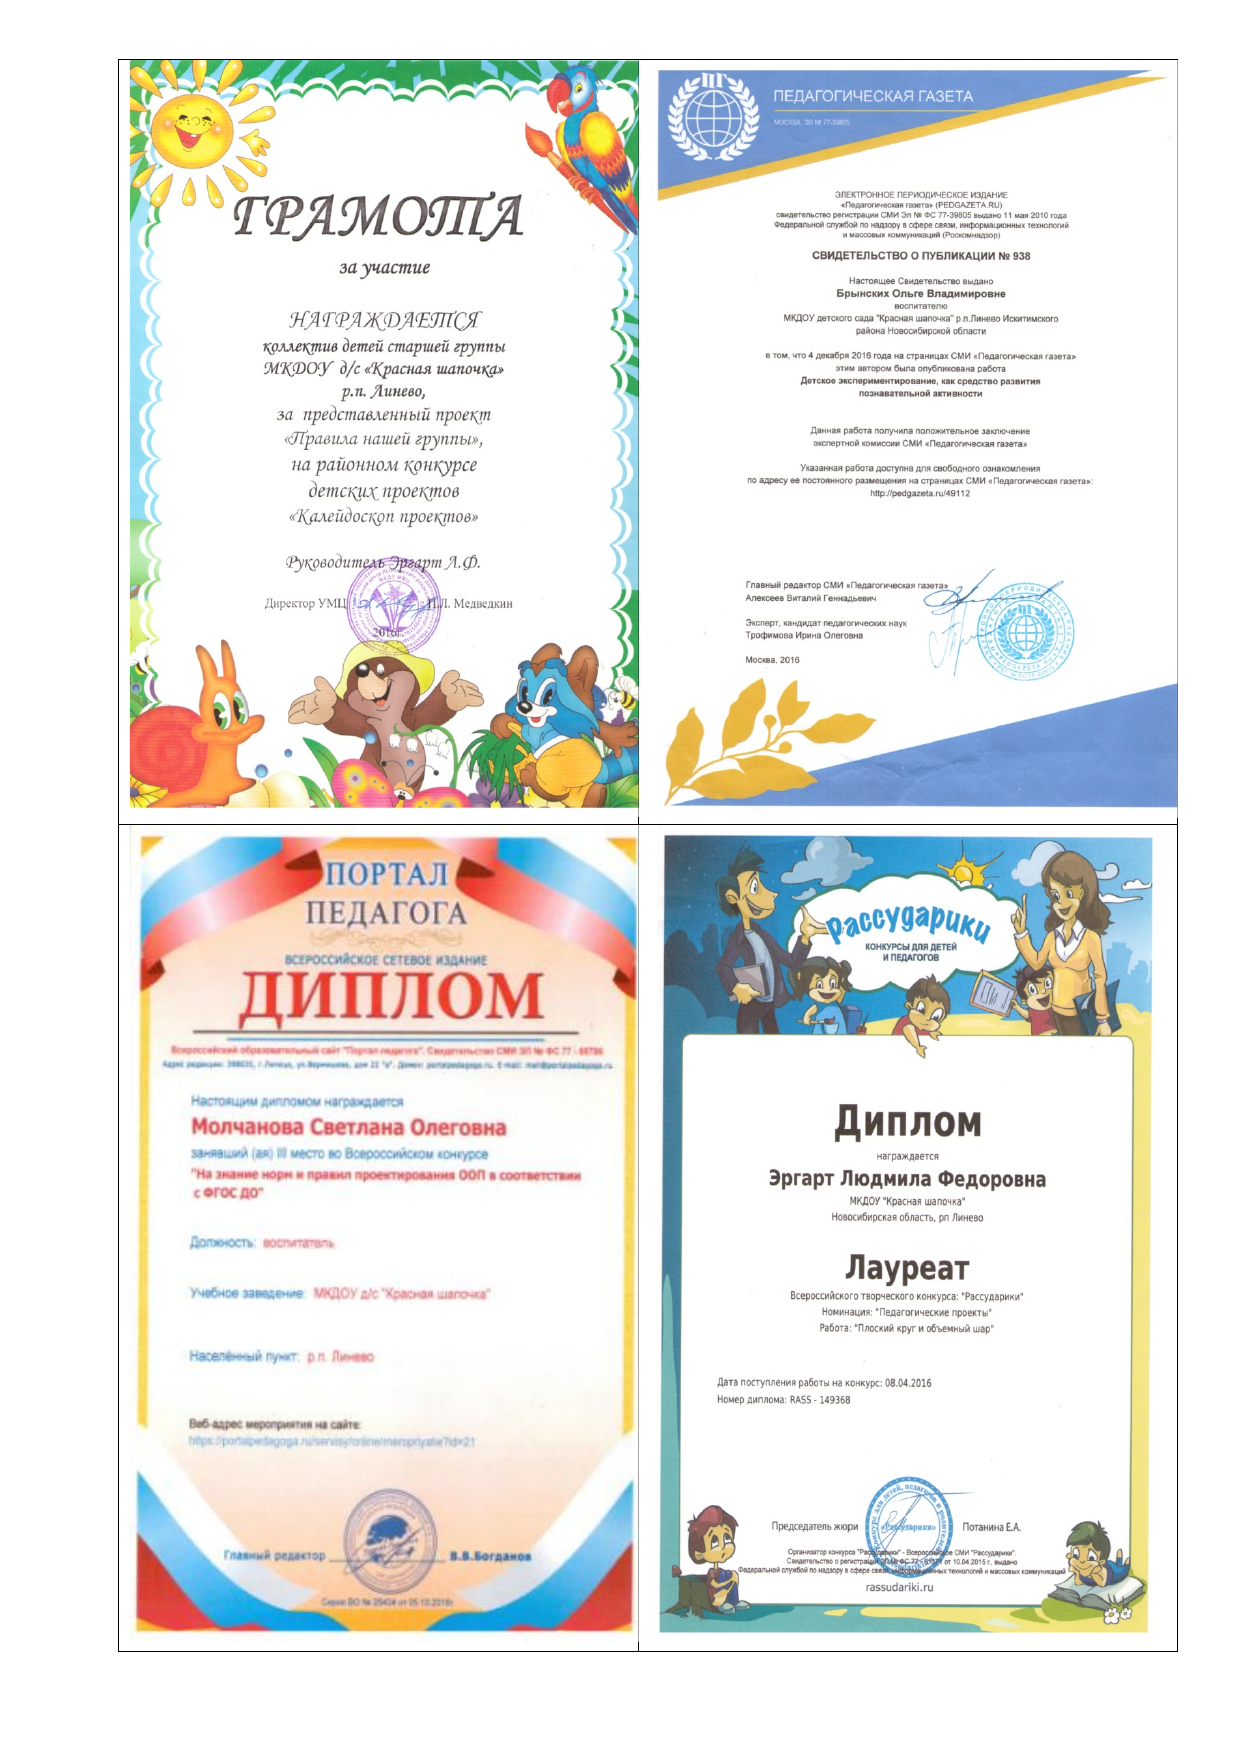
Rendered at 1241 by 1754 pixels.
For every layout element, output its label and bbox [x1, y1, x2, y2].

picture [129, 825, 639, 1642]
table_header [119, 60, 638, 824]
picture [657, 825, 1159, 1643]
table_header [639, 60, 1177, 824]
table_cell [639, 825, 1177, 1651]
picture [129, 60, 639, 817]
table_cell [119, 825, 638, 1651]
picture [649, 60, 1178, 818]
